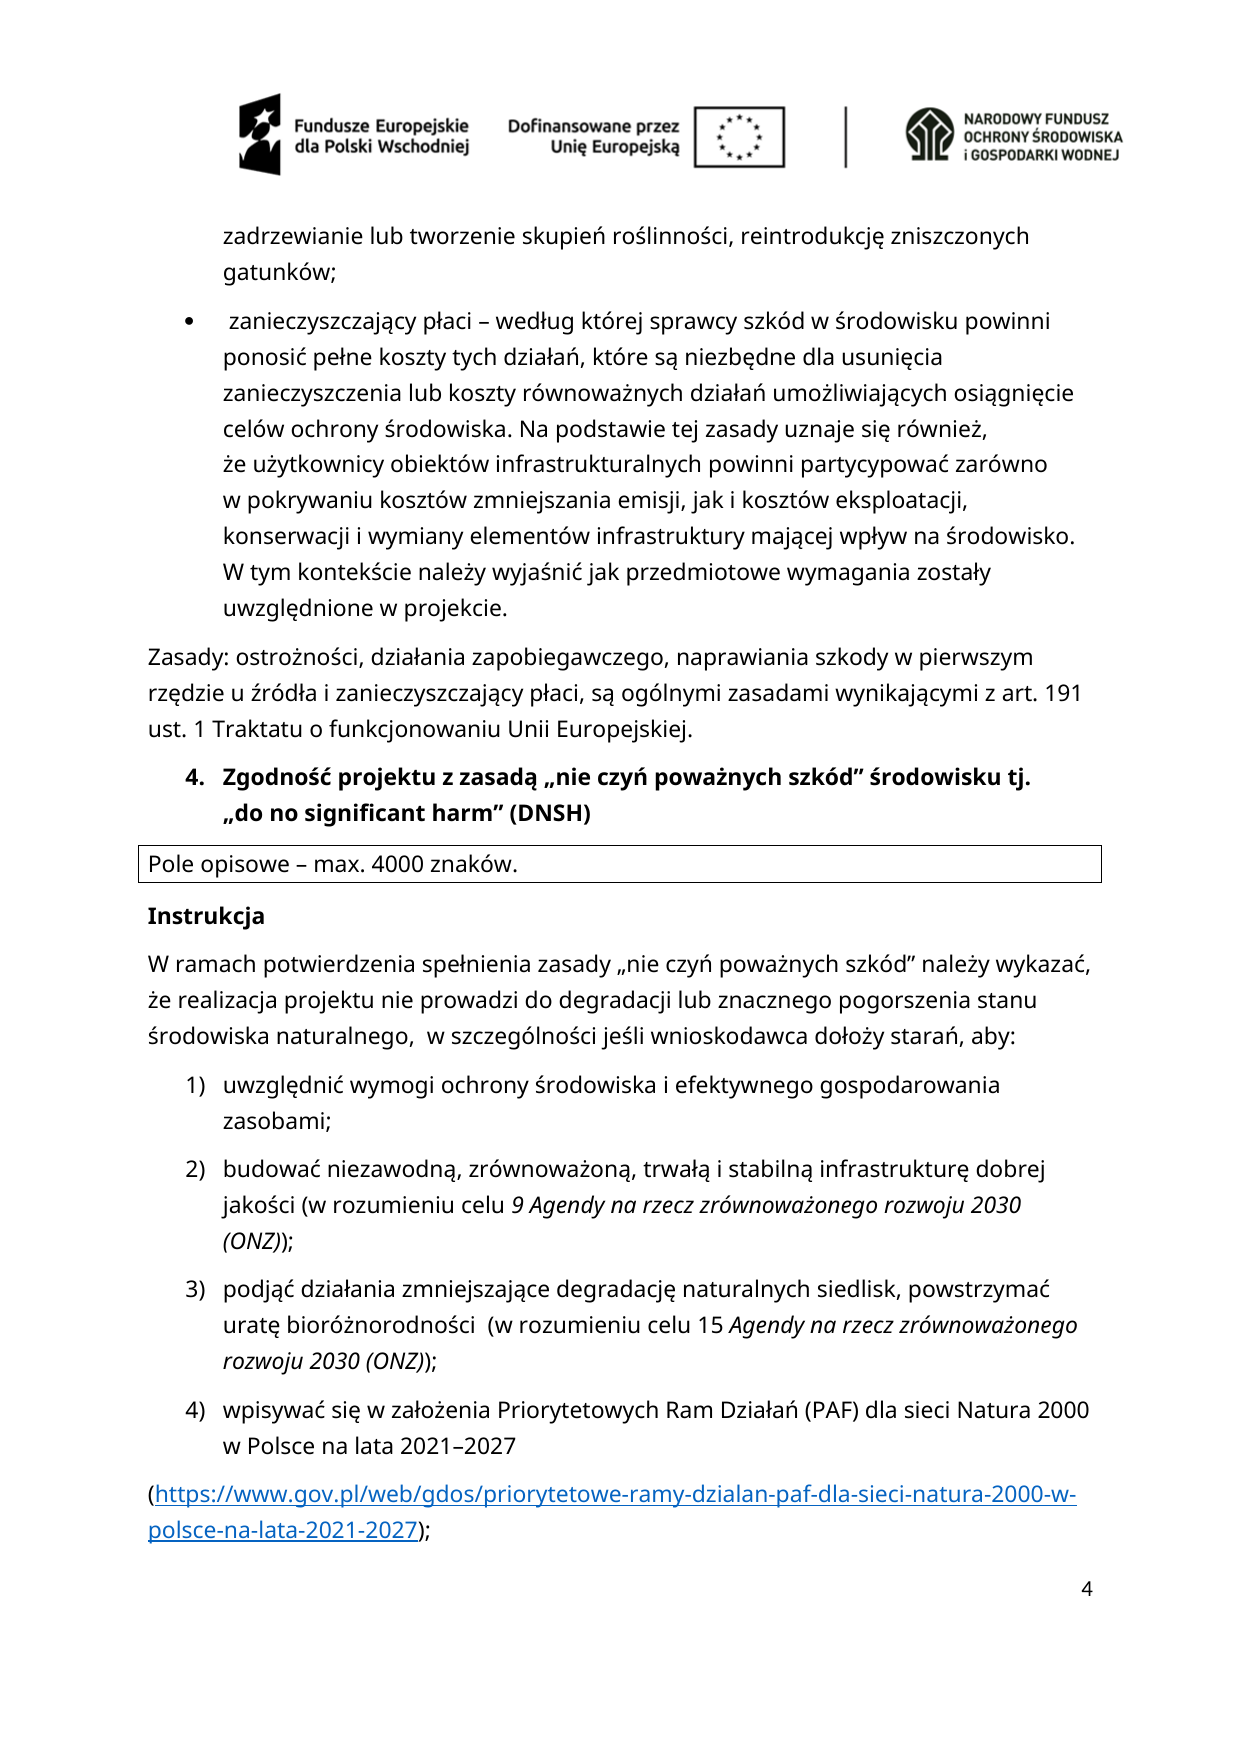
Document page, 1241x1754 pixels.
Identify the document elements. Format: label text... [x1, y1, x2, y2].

list wpisywać się w założenia Priorytetowych Ram Działań (PAF) dla sieci Natura 2000 w Polsce na lata 2021–2027 [185, 1394, 1093, 1461]
text W ramach potwierdzenia spełnienia zasady „nie czyń poważnych szkód” należy wykazać, że realizacja projektu nie prowadzi do degradacji lub znacznego pogorszenia stanu środowiska naturalnego, w szczególności jeśli wnioskodawca dołoży starań, aby: [148, 948, 1093, 1052]
text Pole opisowe – max. 4000 znaków. [139, 846, 1101, 882]
picture [221, 73, 1167, 196]
list zanieczyszczający płaci – według której sprawcy szkód w środowisku powinni ponosić pełne koszty tych działań, które są niezbędne dla usunięcia zanieczyszczenia lub koszty równoważnych działań umożliwiających osiągnięcie celów ochrony środowiska. Na podstawie tej zasady uznaje się również, że użytkownicy obiektów infrastrukturalnych powinni partycypować zarówno w pokrywaniu kosztów zmniejszania emisji, jak i kosztów eksploatacji, konserwacji i wymiany elementów infrastruktury mającej wpływ na środowisko. W tym kontekście należy wyjaśnić jak przedmiotowe wymagania zostały uwzględnione w projekcie. [185, 305, 1093, 623]
text Zasady: ostrożności, działania zapobiegawczego, naprawiania szkody w pierwszym rzędzie u źródła i zanieczyszczający płaci, są ogólnymi zasadami wynikającymi z art. 191 ust. 1 Traktatu o funkcjonowaniu Unii Europejskiej. [148, 641, 1093, 744]
text (https://www.gov.pl/web/gdos/priorytetowe-ramy-dzialan-paf-dla-sieci-natura-2000-w-polsce-na-lata-2021-2027); [148, 1478, 1093, 1545]
list uwzględnić wymogi ochrony środowiska i efektywnego gospodarowania zasobami; [185, 1069, 1093, 1136]
list budować niezawodną, zrównoważoną, trwałą i stabilną infrastrukturę dobrej jakości (w rozumieniu celu 9 Agendy na rzecz zrównoważonego rozwoju 2030 (ONZ)); [185, 1153, 1093, 1256]
text Instrukcja [148, 900, 1093, 931]
list podjąć działania zmniejszające degradację naturalnych siedlisk, powstrzymać uratę bioróżnorodności (w rozumieniu celu 15 Agendy na rzecz zrównoważonego rozwoju 2030 (ONZ)); [185, 1273, 1093, 1377]
list Zgodność projektu z zasadą „nie czyń poważnych szkód” środowisku tj. „do no significant harm” (DNSH) [185, 761, 1093, 828]
